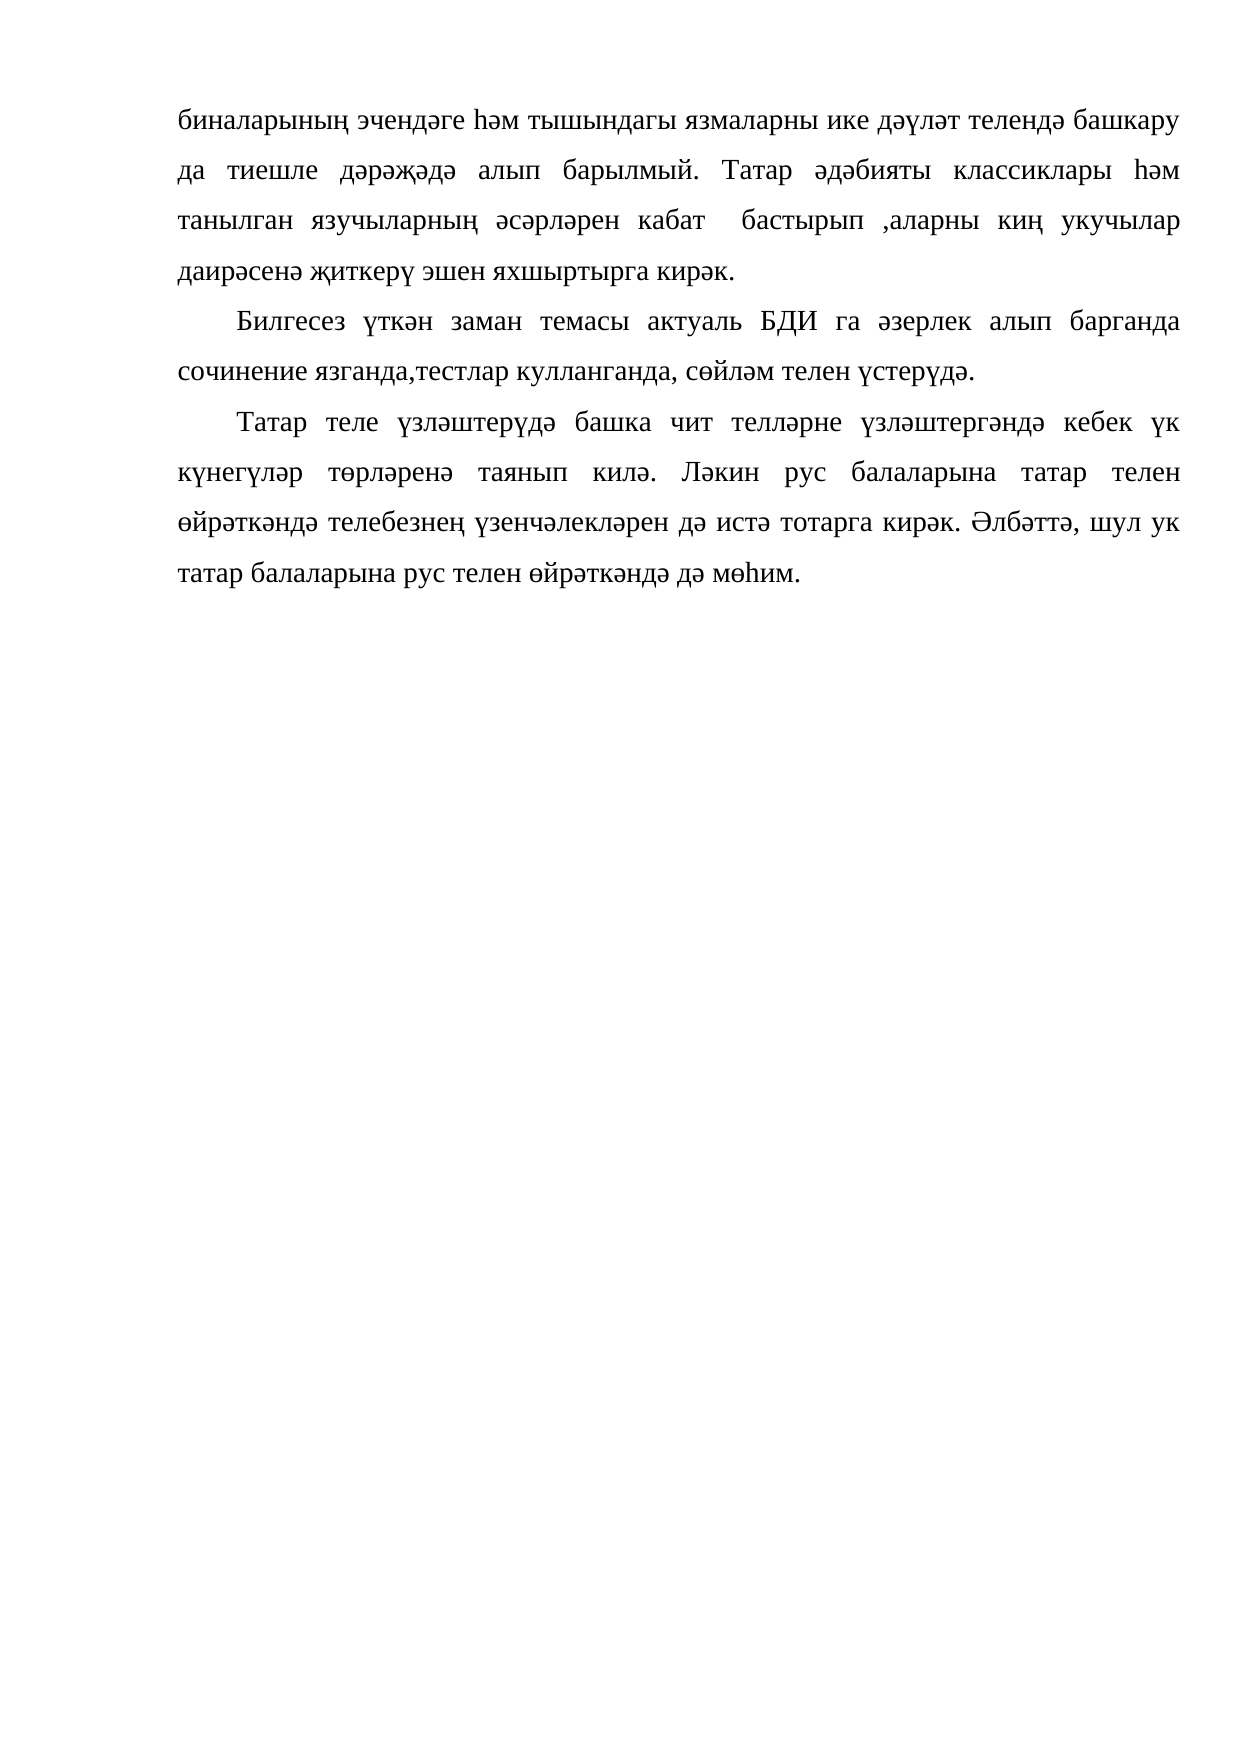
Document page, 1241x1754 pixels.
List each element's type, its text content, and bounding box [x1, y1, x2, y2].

text Татар теле үзләштерүдә башка чит телләрне үзләштергәндә кебек үк күнегүләр төрләренә таянып килә. Ләкин рус балаларына татар телен өйрәткәндә телебезнең үзенчәлекләрен дә истә тотарга кирәк. Әлбәттә, шул ук татар балаларына рус телен өйрәткәндә дә мөһим. [177, 404, 1181, 588]
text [177, 102, 1181, 286]
text Билгесез үткән заман темасы актуаль БДИ га әзерлек алып барганда сочинение язганда,тестлар кулланганда, сөйләм телен үстерүдә. [177, 303, 1181, 387]
